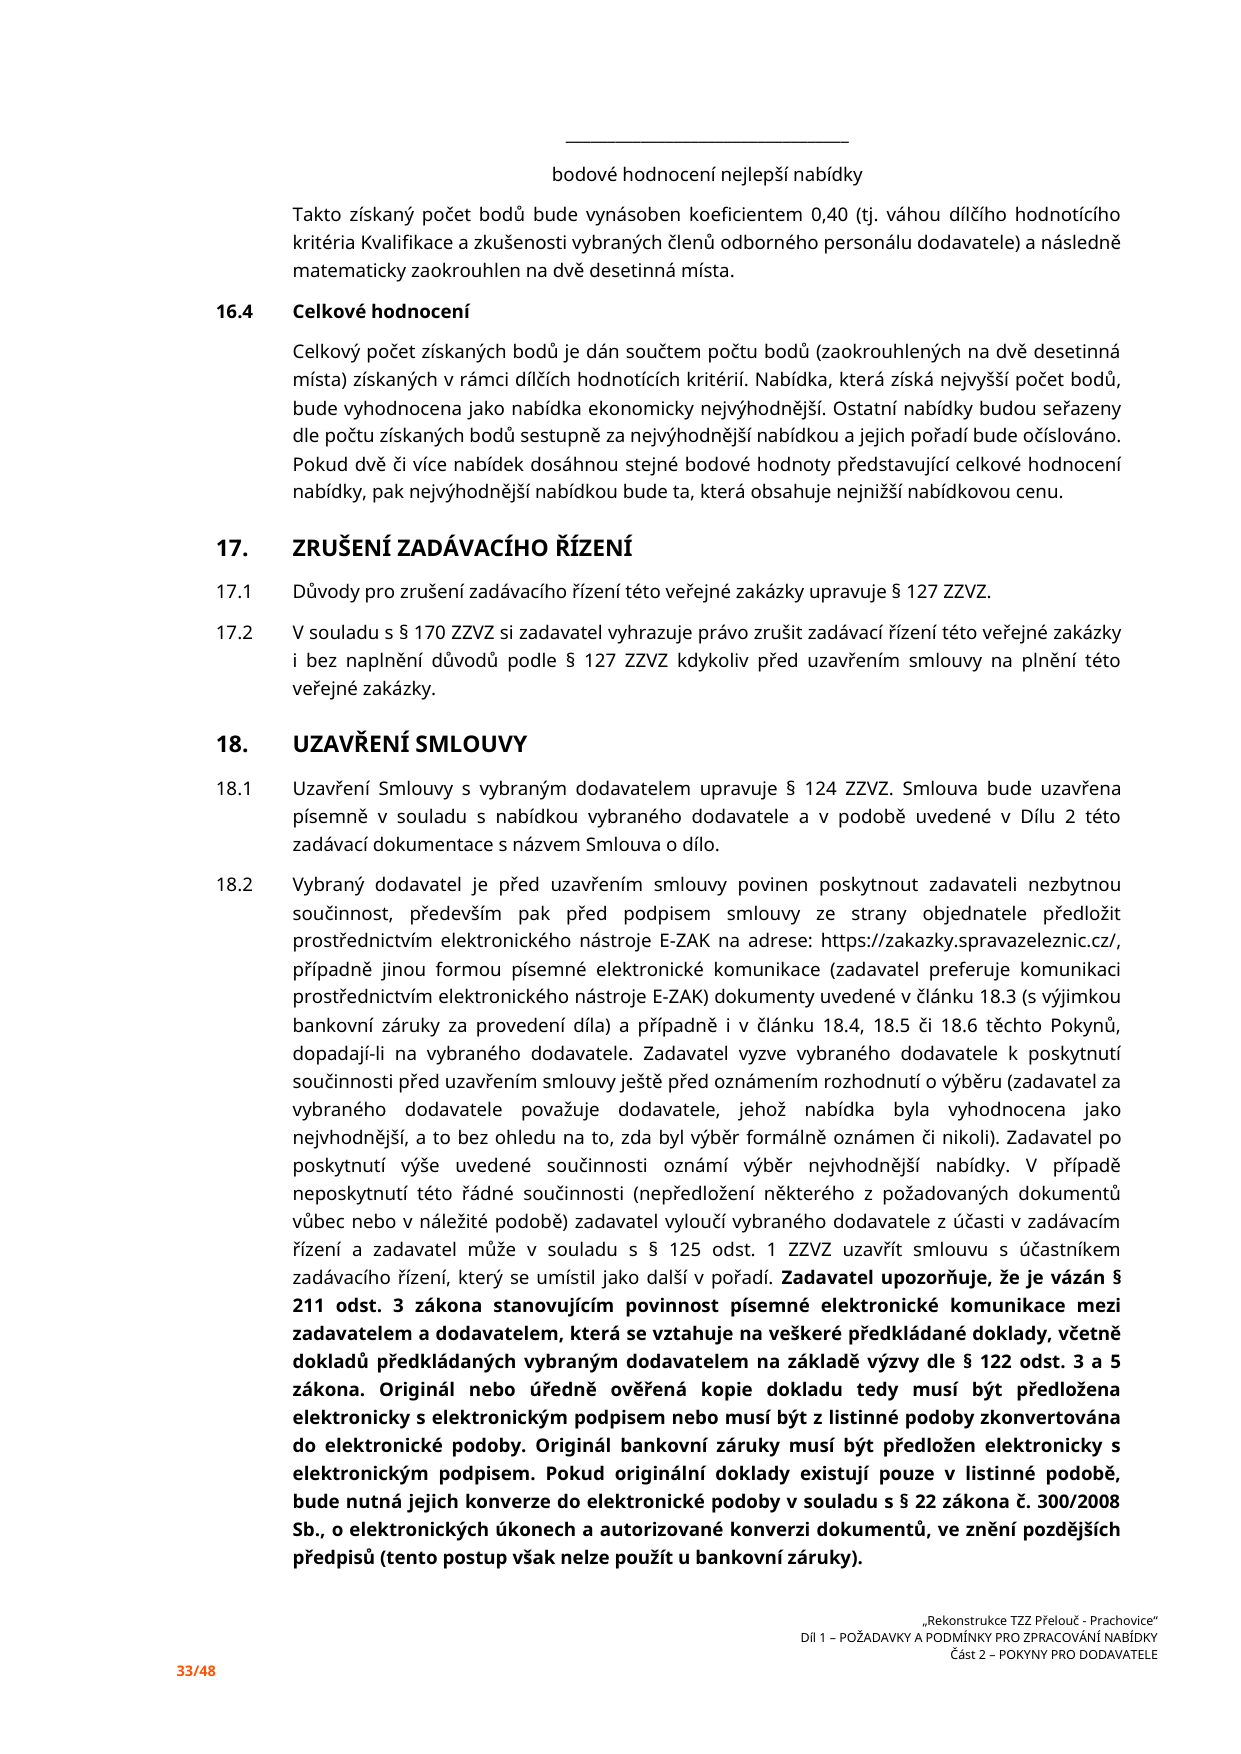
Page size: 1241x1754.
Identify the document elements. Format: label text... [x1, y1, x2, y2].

text UZAVŘENÍ SMLOUVY [216, 728, 1122, 759]
list Takto získaný počet bodů bude vynásoben koeficientem 0,40 (tj. váhou dílčího hodnotícího kritéria Kvalifikace a zkušenosti vybraných členů odborného personálu dodavatele) a následně matematicky zaokrouhlen na dvě desetinná místa. [292, 202, 1122, 283]
text ZRUŠENÍ ZADÁVACÍHO ŘÍZENÍ [216, 532, 1122, 563]
text Celkové hodnocení [216, 298, 1122, 324]
text Důvody pro zrušení zadávacího řízení této veřejné zakázky upravuje § 127 ZZVZ. [216, 579, 1122, 604]
text Uzavření Smlouvy s vybraným dodavatelem upravuje § 124 ZZVZ. Smlouva bude uzavřena písemně v souladu s nabídkou vybraného dodavatele a v podobě uvedené v Dílu 2 této zadávací dokumentace s názvem Smlouva o dílo. [216, 775, 1122, 857]
text V souladu s § 170 ZZVZ si zadavatel vyhrazuje právo zrušit zadávací řízení této veřejné zakázky i bez naplnění důvodů podle § 127 ZZVZ kdykoliv před uzavřením smlouvy na plnění této veřejné zakázky. [216, 619, 1122, 701]
list bodové hodnocení nejlepší nabídky [292, 161, 1122, 187]
text Vybraný dodavatel je před uzavřením smlouvy povinen poskytnout zadavateli nezbytnou součinnost, především pak před podpisem smlouvy ze strany objednatele předložit prostřednictvím elektronického nástroje E-ZAK na adrese: https://zakazky.spravazeleznic.cz/, případně jinou formou písemné elektronické komunikace (zadavatel preferuje komunikaci prostřednictvím elektronického nástroje E-ZAK) dokumenty uvedené v článku 18.3 (s výjimkou bankovní záruky za provedení díla) a případně i v článku 18.4, 18.5 či 18.6 těchto Pokynů, dopadají-li na vybraného dodavatele. Zadavatel vyzve vybraného dodavatele k poskytnutí součinnosti před uzavřením smlouvy ještě před oznámením rozhodnutí o výběru (zadavatel za vybraného dodavatele považuje dodavatele, jehož nabídka byla vyhodnocena jako nejvhodnější, a to bez ohledu na to, zda byl výběr formálně oznámen či nikoli). Zadavatel po poskytnutí výše uvedené součinnosti oznámí výběr nejvhodnější nabídky. V případě neposkytnutí této řádné součinnosti (nepředložení některého z požadovaných dokumentů vůbec nebo v náležité podobě) zadavatel vyloučí vybraného dodavatele z účasti v zadávacím řízení a zadavatel může v souladu s § 125 odst. 1 ZZVZ uzavřít smlouvu s účastníkem zadávacího řízení, který se umístil jako další v pořadí. Zadavatel upozorňuje, že je vázán § 211 odst. 3 zákona stanovujícím povinnost písemné elektronické komunikace mezi zadavatelem a dodavatelem, která se vztahuje na veškeré předkládané doklady, včetně dokladů předkládaných vybraným dodavatelem na základě výzvy dle § 122 odst. 3 a 5 zákona. Originál nebo úředně ověřená kopie dokladu tedy musí být předložena elektronicky s elektronickým podpisem nebo musí být z listinné podoby zkonvertována do elektronické podoby. Originál bankovní záruky musí být předložen elektronicky s elektronickým podpisem. Pokud originální doklady existují pouze v listinné podobě, bude nutná jejich konverze do elektronické podoby v souladu s § 22 zákona č. 300/2008 Sb., o elektronických úkonech a autorizované konverzi dokumentů, ve znění pozdějších předpisů (tento postup však nelze použít u bankovní záruky). [216, 872, 1122, 1570]
list __________________________________ [292, 121, 1122, 146]
list Celkový počet získaných bodů je dán součtem počtu bodů (zaokrouhlených na dvě desetinná místa) získaných v rámci dílčích hodnotících kritérií. Nabídka, která získá nejvyšší počet bodů, bude vyhodnocena jako nabídka ekonomicky nejvýhodnější. Ostatní nabídky budou seřazeny dle počtu získaných bodů sestupně za nejvýhodnější nabídkou a jejich pořadí bude očíslováno. Pokud dvě či více nabídek dosáhnou stejné bodové hodnoty představující celkové hodnocení nabídky, pak nejvýhodnější nabídkou bude ta, která obsahuje nejnižší nabídkovou cenu. [292, 339, 1122, 504]
